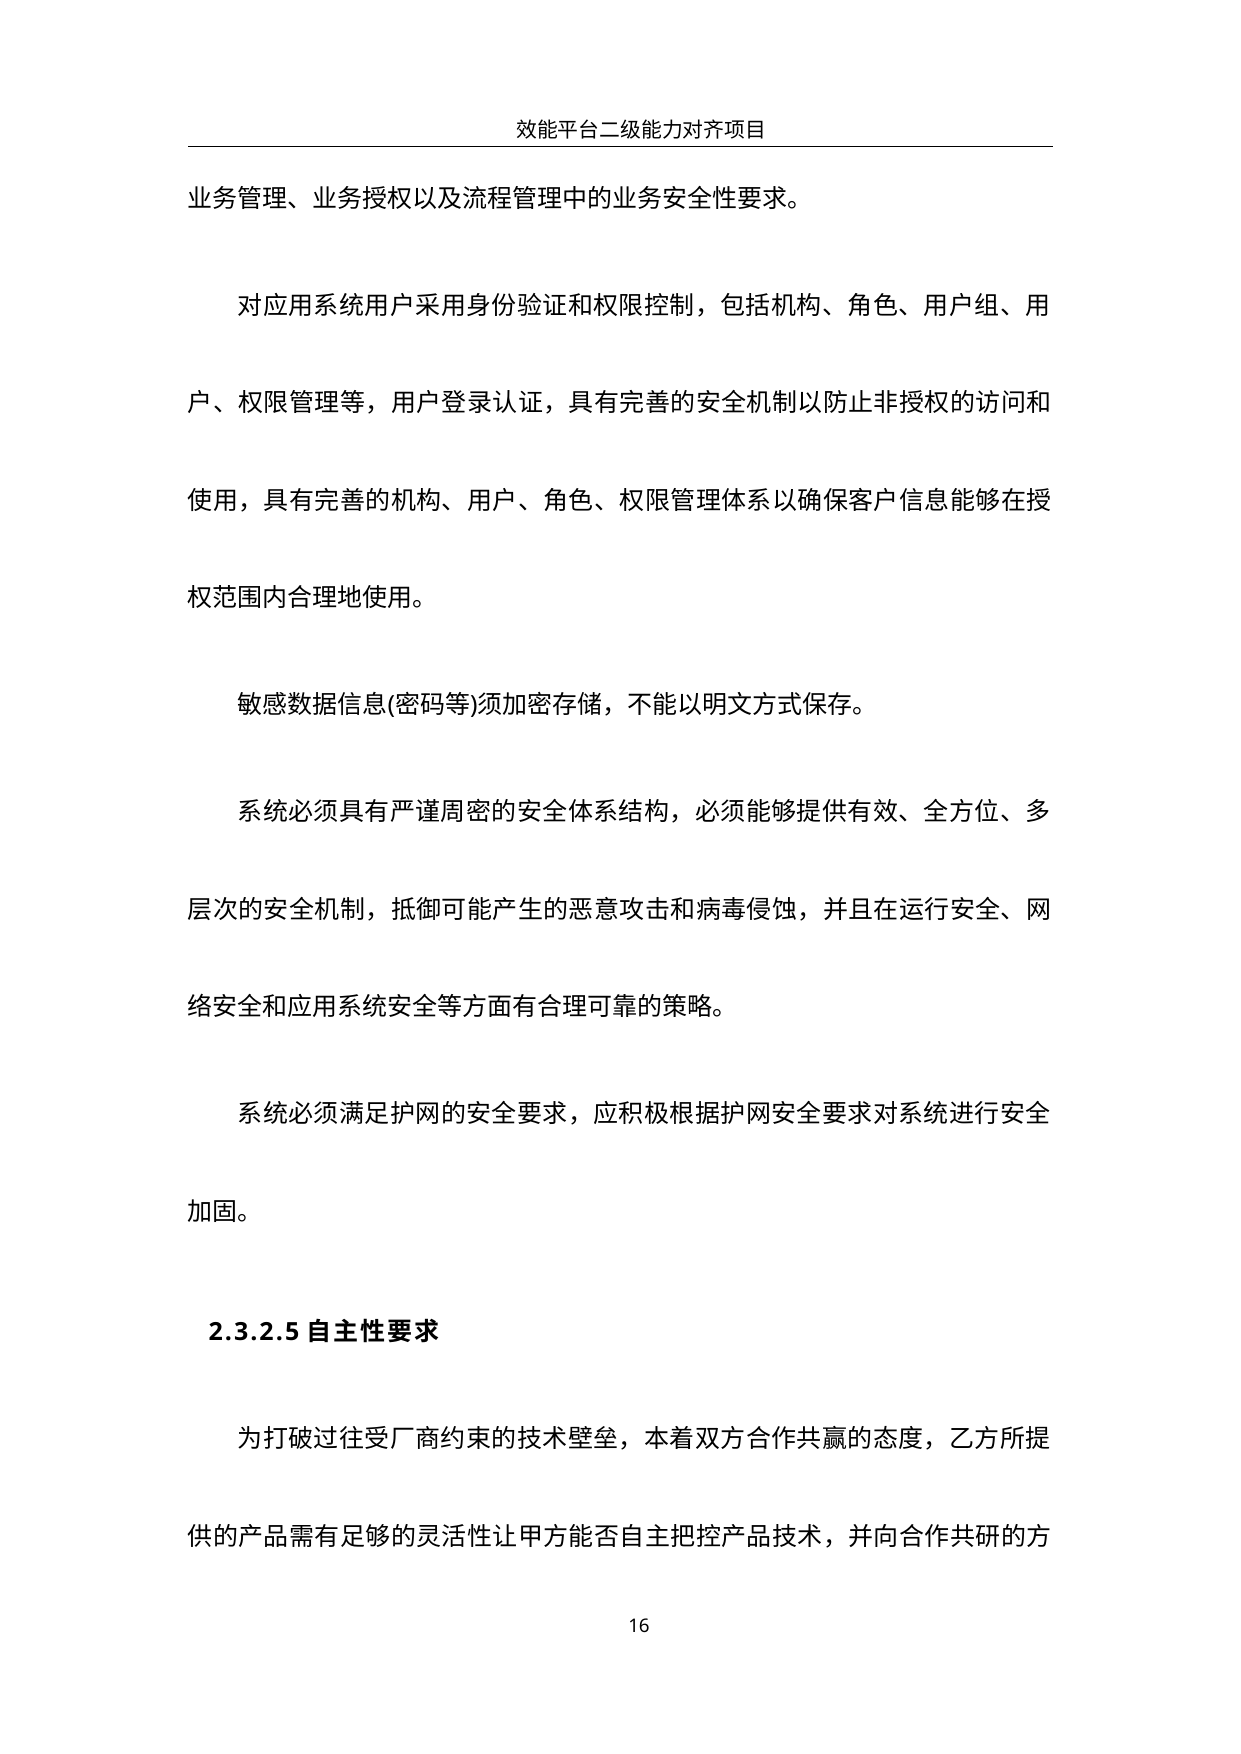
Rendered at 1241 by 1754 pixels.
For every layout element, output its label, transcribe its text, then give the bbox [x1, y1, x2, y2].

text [187, 165, 1053, 230]
text 敏感数据信息(密码等)须加密存储，不能以明文方式保存。 [187, 671, 1053, 736]
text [187, 1406, 1053, 1568]
text 系统必须满足护网的安全要求，应积极根据护网安全要求对系统进行安全加固。 [187, 1080, 1053, 1243]
text 系统必须具有严谨周密的安全体系结构，必须能够提供有效、全方位、多层次的安全机制，抵御可能产生的恶意攻击和病毒侵蚀，并且在运行安全、网络安全和应用系统安全等方面有合理可靠的策略。 [187, 778, 1053, 1038]
text 对应用系统用户采用身份验证和权限控制，包括机构、角色、用户组、用户、权限管理等，用户登录认证，具有完善的安全机制以防止非授权的访问和使用，具有完善的机构、用户、角色、权限管理体系以确保客户信息能够在授权范围内合理地使用。 [187, 272, 1053, 629]
subtitle 2.3.2.5自主性要求 [187, 1297, 1053, 1362]
